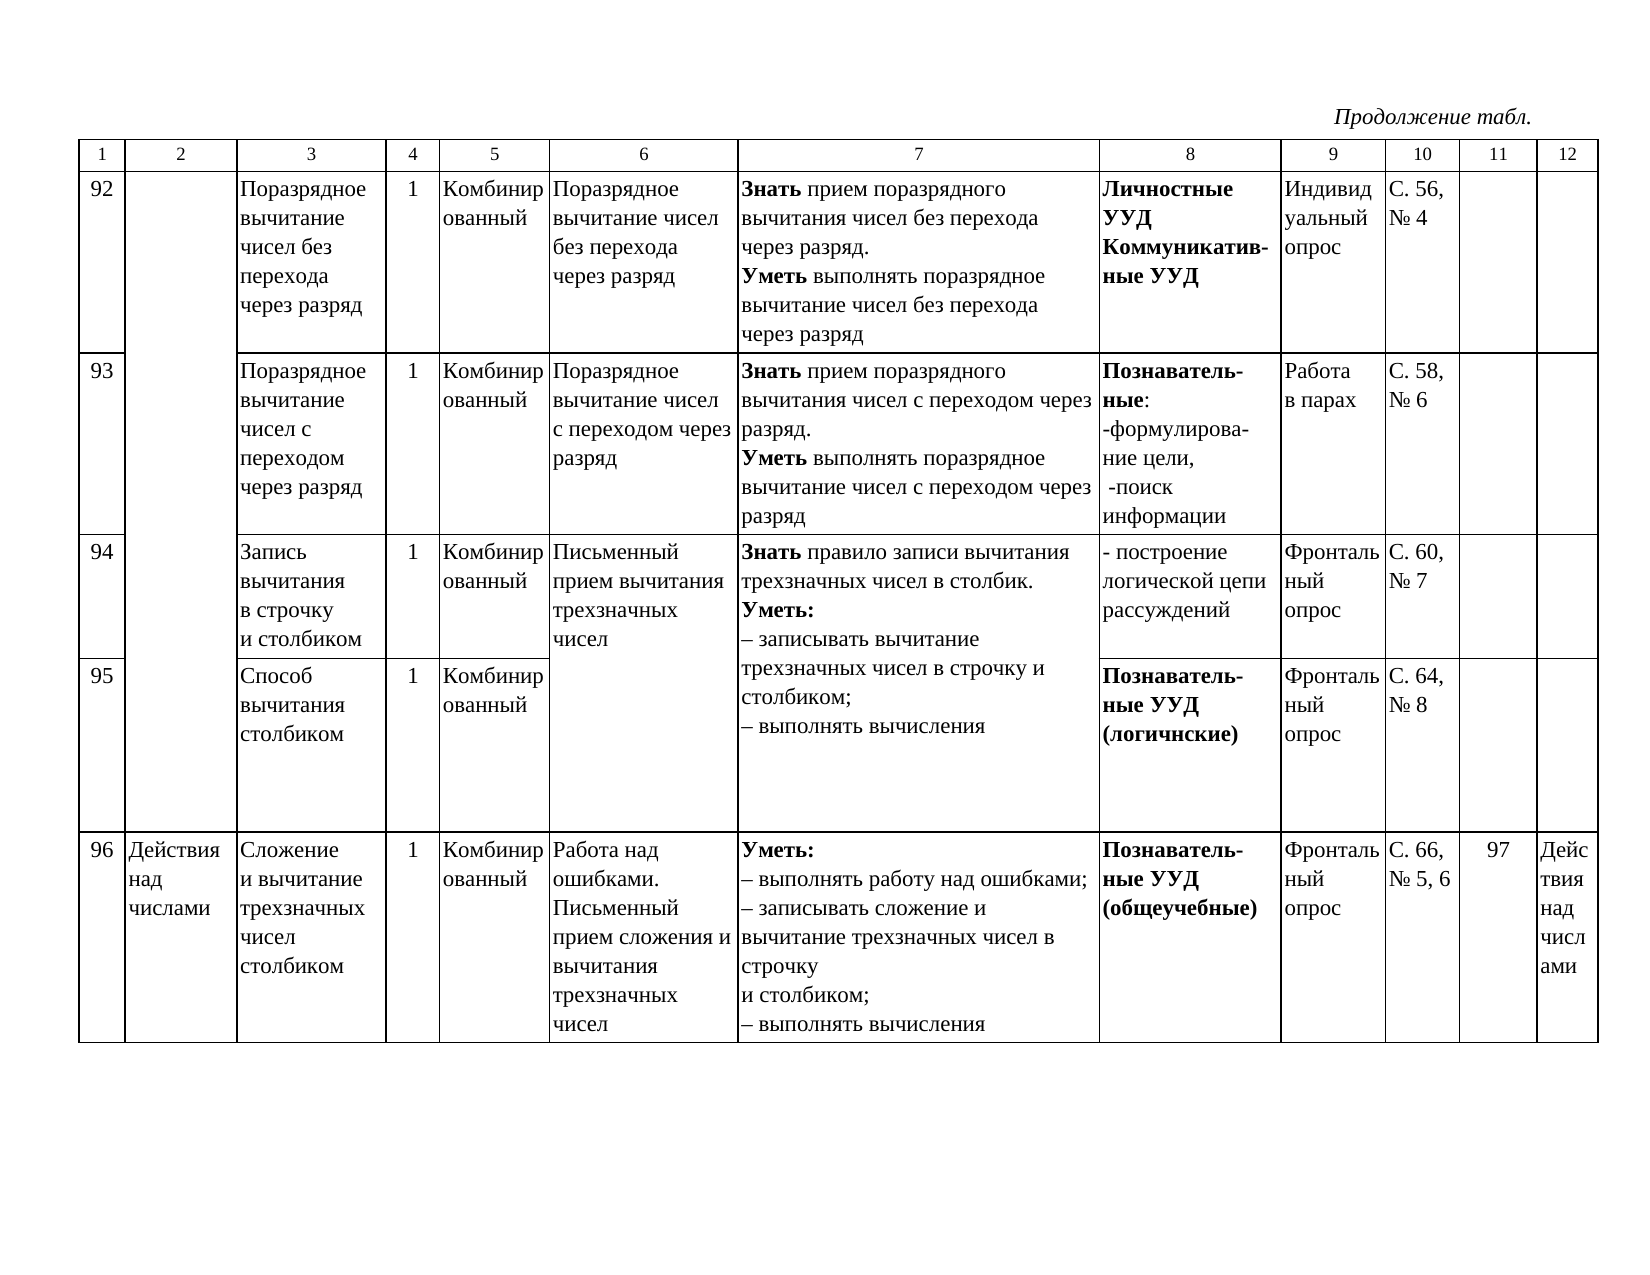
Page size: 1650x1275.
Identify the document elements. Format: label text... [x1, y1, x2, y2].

table_cell [126, 172, 236, 831]
table_cell Работа в парах [1282, 354, 1385, 534]
table_header 3 [238, 140, 385, 171]
table_cell Комбинированный [440, 833, 549, 1042]
table_header 7 [739, 140, 1099, 171]
table_cell 1 [387, 659, 439, 831]
text Продолжение табл. [29, 103, 1532, 130]
table_cell Комбинированный [440, 354, 549, 534]
table_cell 94 [80, 535, 124, 657]
table_cell Познаватель- ные УУД (логичнские) [1100, 659, 1280, 831]
table_cell [1538, 354, 1597, 534]
table_cell Сложение и вычитание трехзначных чисел столбиком [238, 833, 385, 1042]
table_cell Личностные УУД Коммуникатив- ные УУД [1100, 172, 1280, 352]
table_cell Комбинированный [440, 172, 549, 352]
table_cell Письменный прием вычитания трехзначных чисел [550, 535, 737, 831]
table_cell - построение логической цепи рассуждений [1100, 535, 1280, 657]
table_header 6 [550, 140, 737, 171]
table_cell Знать прием поразрядного вычитания чисел без перехода через разряд. Уметь выполнять поразрядное вычитание чисел без перехода через разряд [739, 172, 1099, 352]
table_cell 1 [387, 833, 439, 1042]
table_cell [1460, 659, 1536, 831]
table_header 9 [1282, 140, 1385, 171]
table_header 12 [1538, 140, 1597, 171]
table_cell 92 [80, 172, 124, 352]
table_cell Знать правило записи вычитания трехзначных чисел в столбик. Уметь: – записывать вычитание трехзначных чисел в строчку и столбиком; – выполнять вычисления [739, 535, 1099, 831]
table_header 5 [440, 140, 549, 171]
table_cell С. 60, № 7 [1386, 535, 1459, 657]
table_cell 97 [1460, 833, 1536, 1042]
table_cell Знать прием поразрядного вычитания чисел с переходом через разряд. Уметь выполнять поразрядное вычитание чисел с переходом через разряд [739, 354, 1099, 534]
table_cell [1460, 172, 1536, 352]
table_cell Индивидуальный опрос [1282, 172, 1385, 352]
table_cell С. 56, № 4 [1386, 172, 1459, 352]
table_header 4 [387, 140, 439, 171]
table_cell [1460, 535, 1536, 657]
table_cell [1460, 354, 1536, 534]
table_cell Комбинированный [440, 535, 549, 657]
table_cell Поразрядное вычитание чисел с переходом через разряд [238, 354, 385, 534]
table_cell С. 66, № 5, 6 [1386, 833, 1459, 1042]
table_header 2 [126, 140, 236, 171]
table_header 1 [80, 140, 124, 171]
table_cell Уметь: – выполнять работу над ошибками; – записывать сложение и вычитание трехзначных чисел в строчку и столбиком; – выполнять вычисления [739, 833, 1099, 1042]
table_cell Действия над числами [1538, 833, 1597, 1042]
table_cell 96 [80, 833, 124, 1042]
table_cell [1538, 535, 1597, 657]
table_cell Комбинированный [440, 659, 549, 831]
table_cell 1 [387, 172, 439, 352]
table_cell 1 [387, 354, 439, 534]
table_cell Познаватель- ные УУД (общеучебные) [1100, 833, 1280, 1042]
table_cell Познаватель- ные: -формулирова- ние цели, -поиск информации [1100, 354, 1280, 534]
table_cell Запись вычитания в строчку и столбиком [238, 535, 385, 657]
table_cell 95 [80, 659, 124, 831]
table_cell Фронтальный опрос [1282, 833, 1385, 1042]
table_cell Способ вычитания столбиком [238, 659, 385, 831]
table_cell Работа над ошибками. Письменный прием сложения и вычитания трехзначных чисел [550, 833, 737, 1042]
table_cell 1 [387, 535, 439, 657]
table_cell Поразрядное вычитание чисел с переходом через разряд [550, 354, 737, 534]
table_header 8 [1100, 140, 1280, 171]
table_cell С. 58, № 6 [1386, 354, 1459, 534]
table_header 10 [1386, 140, 1459, 171]
table_cell Действия над числами [126, 833, 236, 1042]
table_header 11 [1460, 140, 1536, 171]
table_cell [1538, 659, 1597, 831]
table_cell [1538, 172, 1597, 352]
table_cell Поразрядное вычитание чисел без перехода через разряд [550, 172, 737, 352]
table_cell С. 64, № 8 [1386, 659, 1459, 831]
table_cell 93 [80, 354, 124, 534]
table_cell Поразрядное вычитание чисел без перехода через разряд [238, 172, 385, 352]
table_cell Фронтальный опрос [1282, 659, 1385, 831]
table_cell Фронтальный опрос [1282, 535, 1385, 657]
